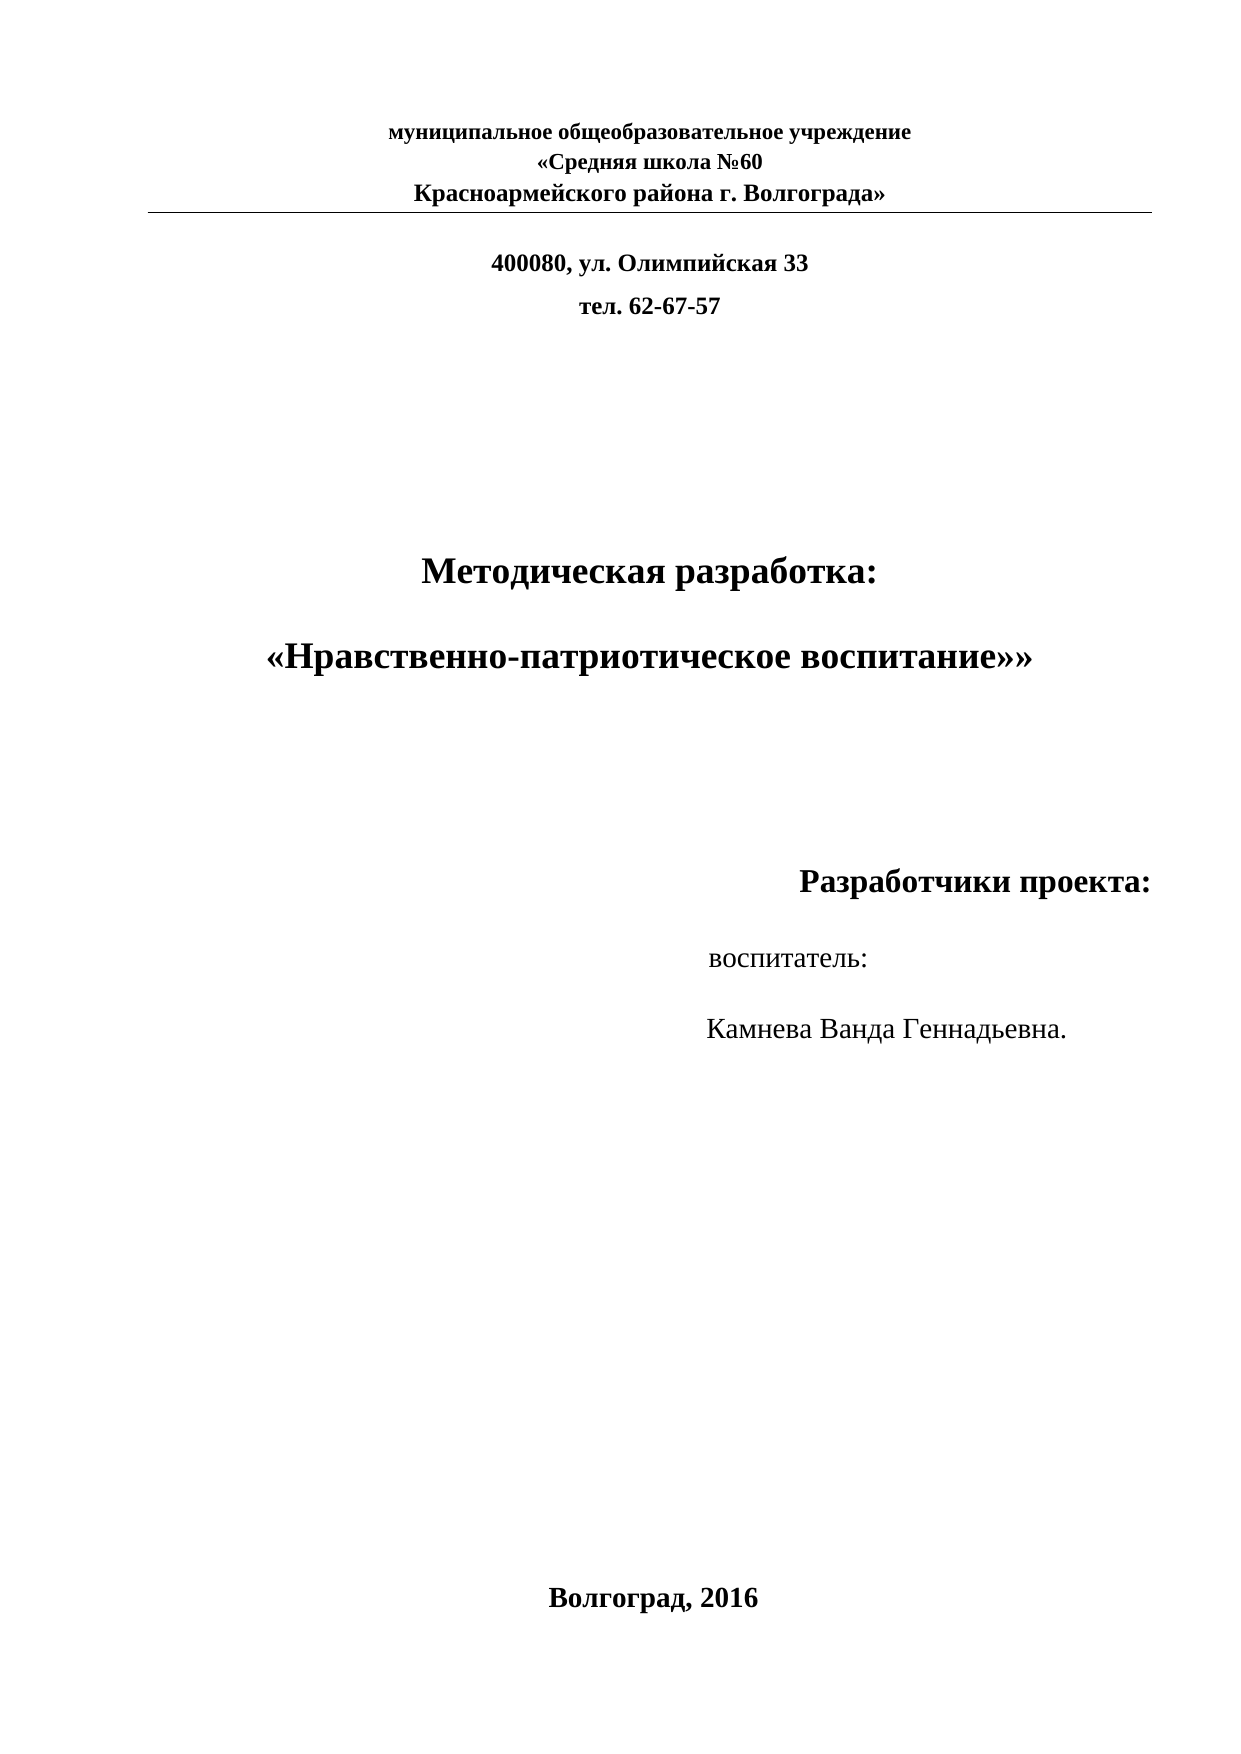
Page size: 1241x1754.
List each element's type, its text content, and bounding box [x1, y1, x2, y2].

text 400080, ул. Олимпийская 33 [148, 248, 1152, 276]
text «Нравственно-патриотическое воспитание»» [148, 634, 1152, 677]
text Волгоград, 2016 [148, 1580, 1152, 1614]
text Разработчики проекта: [148, 861, 1152, 900]
text «Средняя школа №60 [148, 148, 1152, 175]
text тел. 62-67-57 [148, 291, 1152, 319]
text Красноармейского района г. Волгограда» [148, 178, 1152, 207]
text Камнева Ванда Геннадьевна. [148, 1011, 1152, 1044]
text воспитатель: [148, 940, 1152, 973]
text муниципальное общеобразовательное учреждение [148, 118, 1152, 144]
text Методическая разработка: [148, 548, 1152, 591]
